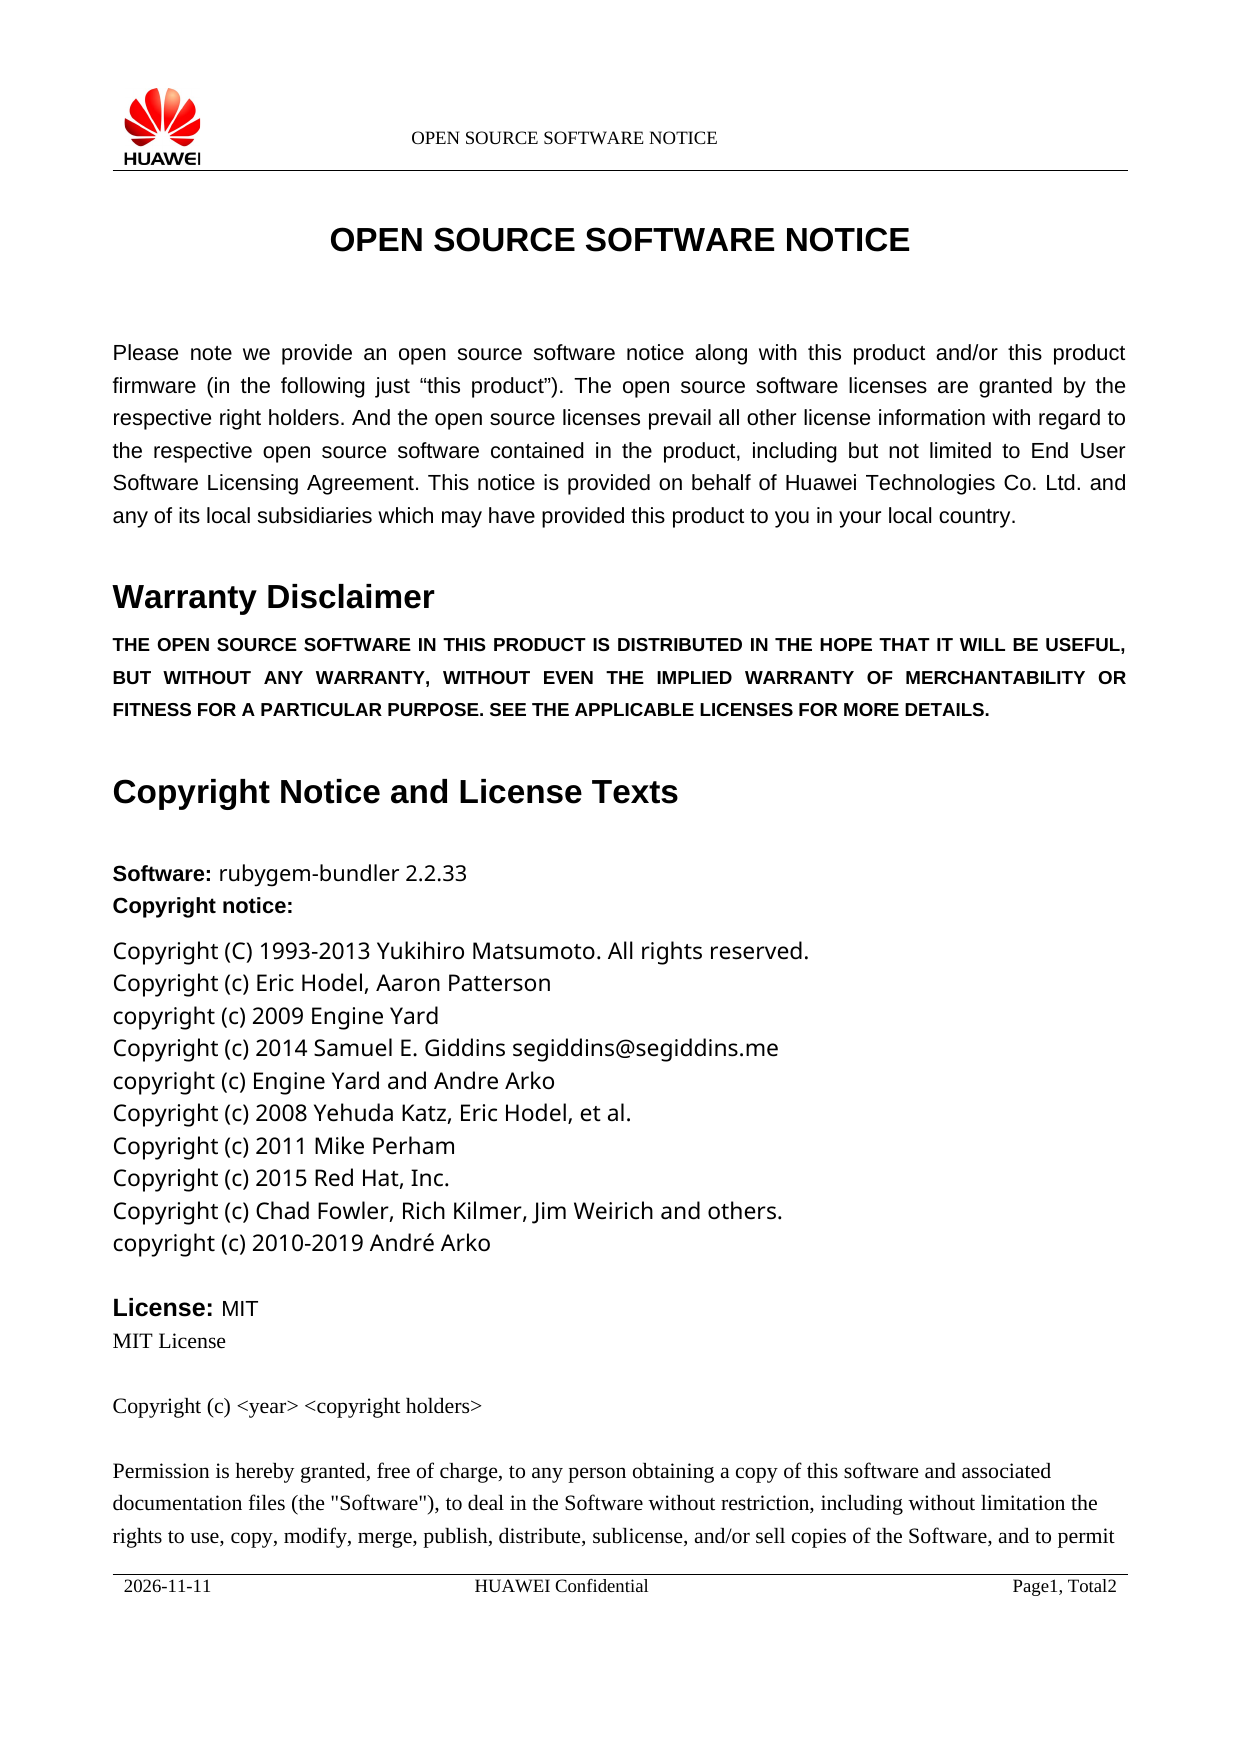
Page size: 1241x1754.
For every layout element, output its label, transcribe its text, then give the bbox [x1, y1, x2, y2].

text OPEN SOURCE SOFTWARE NOTICE [112, 206, 1128, 271]
text The open source software in this product is distributed in the hope that it will be useful, but WITHOUT ANY WARRANTY, without even the implied warranty of MERCHANTABILITY or FITNESS FOR A PARTICULAR PURPOSE. See the applicable licenses for more details. [112, 629, 1128, 726]
text Copyright (C) 1993-2013 Yukihiro Matsumoto. All rights reserved. Copyright (c) Eric Hodel, Aaron Patterson copyright (c) 2009 Engine Yard Copyright (c) 2014 Samuel E. Giddins segiddins@segiddins.me copyright (c) Engine Yard and Andre Arko Copyright (c) 2008 Yehuda Katz, Eric Hodel, et al. Copyright (c) 2011 Mike Perham Copyright (c) 2015 Red Hat, Inc. Copyright (c) Chad Fowler, Rich Kilmer, Jim Weirich and others. copyright (c) 2010-2019 André Arko [112, 934, 1128, 1291]
text Warranty Disclaimer [112, 564, 1128, 629]
text Please note we provide an open source software notice along with this product and/or this product firmware (in the following just “this product”). The open source software licenses are granted by the respective right holders. And the open source licenses prevail all other license information with regard to the respective open source software contained in the product, including but not limited to End User Software Licensing Agreement. This notice is provided on behalf of Huawei Technologies Co. Ltd. and any of its local subsidiaries which may have provided this product to you in your local country. [112, 336, 1128, 531]
text Copyright Notice and License Texts [112, 759, 1128, 824]
text License: MIT [112, 1291, 1128, 1324]
picture [124, 88, 201, 165]
text Copyright notice: [112, 889, 1128, 921]
title Software: rubygem-bundler 2.2.33 [112, 856, 1128, 889]
